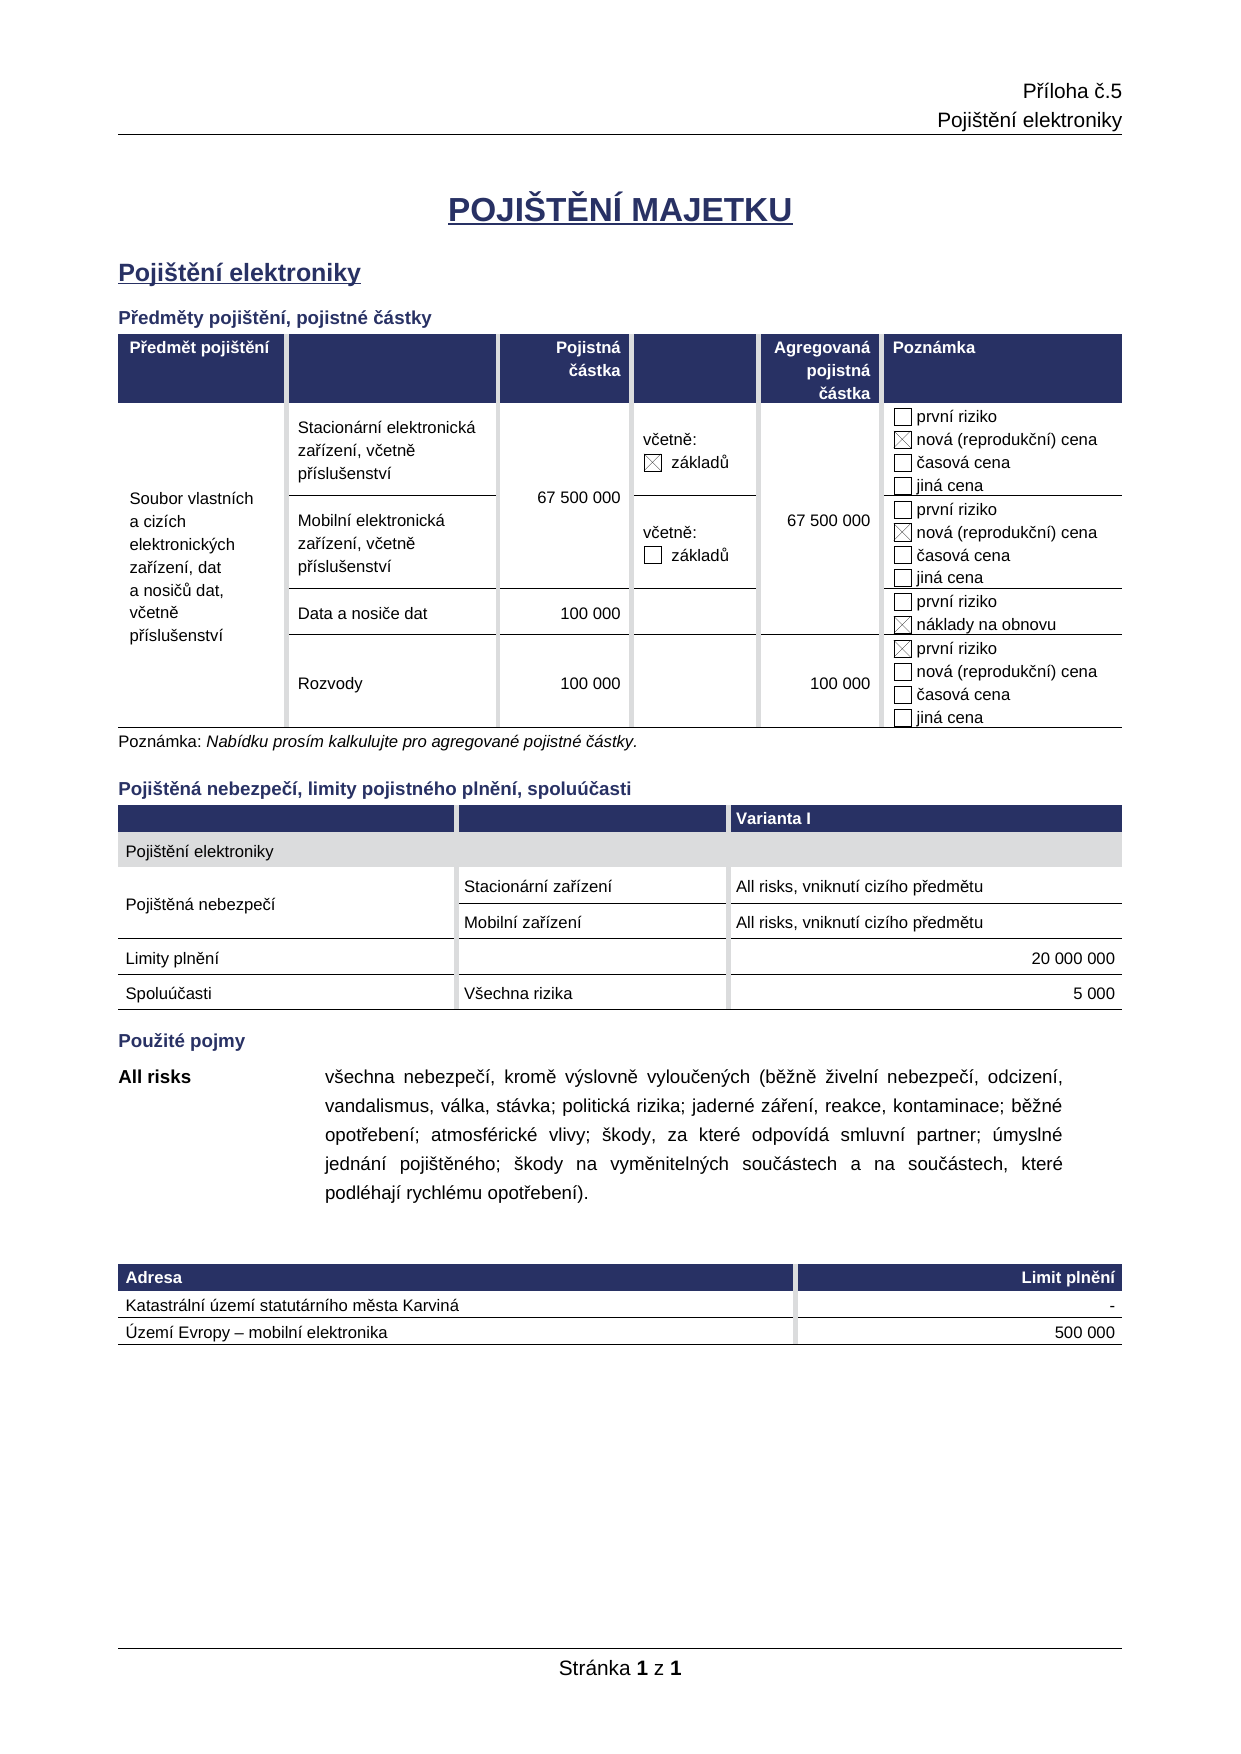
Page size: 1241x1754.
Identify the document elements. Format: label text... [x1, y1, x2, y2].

table_cell 67 500 000 [500, 403, 629, 587]
subtitle Použité pojmy [118, 1022, 1122, 1052]
table_cell Pojištěná nebezpečí [118, 867, 454, 938]
table_cell All risks, vniknutí cizího předmětu [731, 904, 1122, 938]
table_cell Mobilní zařízení [459, 904, 726, 938]
table_cell [459, 832, 726, 867]
text Poznámka: Nabídku prosím kalkulujte pro agregované pojistné částky. [118, 728, 1122, 751]
table_cell Všechna rizika [459, 975, 726, 1009]
table_cell Stacionární zařízení [459, 867, 726, 903]
table_header [459, 805, 726, 832]
table_cell Katastrální území statutárního města Karviná [118, 1291, 793, 1317]
table_cell Území Evropy – mobilní elektronika [118, 1318, 793, 1344]
table_cell 500 000 [798, 1318, 1122, 1344]
table_cell Soubor vlastních a cizích elektronických zařízení, dat a nosičů dat, včetně příslušenství [118, 403, 284, 727]
table_cell 100 000 [500, 635, 629, 727]
table_cell Spoluúčasti [118, 975, 454, 1009]
table_cell 20 000 000 [731, 939, 1122, 973]
table_cell 67 500 000 [761, 403, 879, 634]
table_cell Rozvody [289, 635, 496, 727]
table_header všechna nebezpečí, kromě výslovně vyloučených (běžně živelní nebezpečí, odcizení, vandalismus, válka, stávka; politická rizika; jaderné záření, reakce, kontaminace; běžné opotřebení; atmosférické vlivy; škody, za které odpovídá smluvní partner; úmyslné jednání pojištěného; škody na vyměnitelných součástech a na součástech, které podléhají rychlému opotřebení). [325, 1058, 1063, 1204]
table_cell [731, 832, 1122, 867]
table_cell All risks, vniknutí cizího předmětu [731, 867, 1122, 903]
table_cell Limity plnění [118, 939, 454, 973]
subtitle Předměty pojištění, pojistné částky [118, 299, 1122, 328]
table_cell [634, 635, 756, 727]
table_cell Mobilní elektronická zařízení, včetně příslušenství [289, 496, 496, 587]
table_cell 5 000 [731, 975, 1122, 1009]
table_cell první riziko náklady na obnovu [884, 589, 1122, 634]
table_header Limit plnění [798, 1264, 1122, 1291]
table_cell včetně: základů [634, 496, 756, 587]
table_cell Stacionární elektronická zařízení, včetně příslušenství [289, 403, 496, 495]
table_cell - [798, 1291, 1122, 1317]
table_header Agregovaná pojistná částka [761, 334, 879, 403]
table_cell 100 000 [500, 589, 629, 634]
table_header [289, 334, 496, 403]
table_cell [634, 589, 756, 634]
table_header Pojistná částka [500, 334, 629, 403]
list Pojištění elektroniky [118, 257, 1122, 286]
table_cell první riziko nová (reprodukční) cena časová cena jiná cena [884, 496, 1122, 587]
table_header Varianta I [731, 805, 1122, 832]
table_cell Pojištění elektroniky [118, 832, 454, 867]
table_cell první riziko nová (reprodukční) cena časová cena jiná cena [884, 403, 1122, 495]
table_cell první riziko nová (reprodukční) cena časová cena jiná cena [884, 635, 1122, 727]
table_header [118, 805, 454, 832]
table_header Adresa [118, 1264, 793, 1291]
table_header Poznámka [884, 334, 1122, 403]
table_header All risks [118, 1058, 325, 1204]
subtitle Pojištěná nebezpečí, limity pojistného plnění, spoluúčasti [118, 770, 1122, 799]
table_cell Data a nosiče dat [289, 589, 496, 634]
table_header [634, 334, 756, 403]
table_cell [459, 939, 726, 973]
table_cell 100 000 [761, 635, 879, 727]
table_cell včetně: základů [634, 403, 756, 495]
list POJIŠTĚNÍ MAJETKU [118, 190, 1122, 228]
table_header Předmět pojištění [118, 334, 284, 403]
